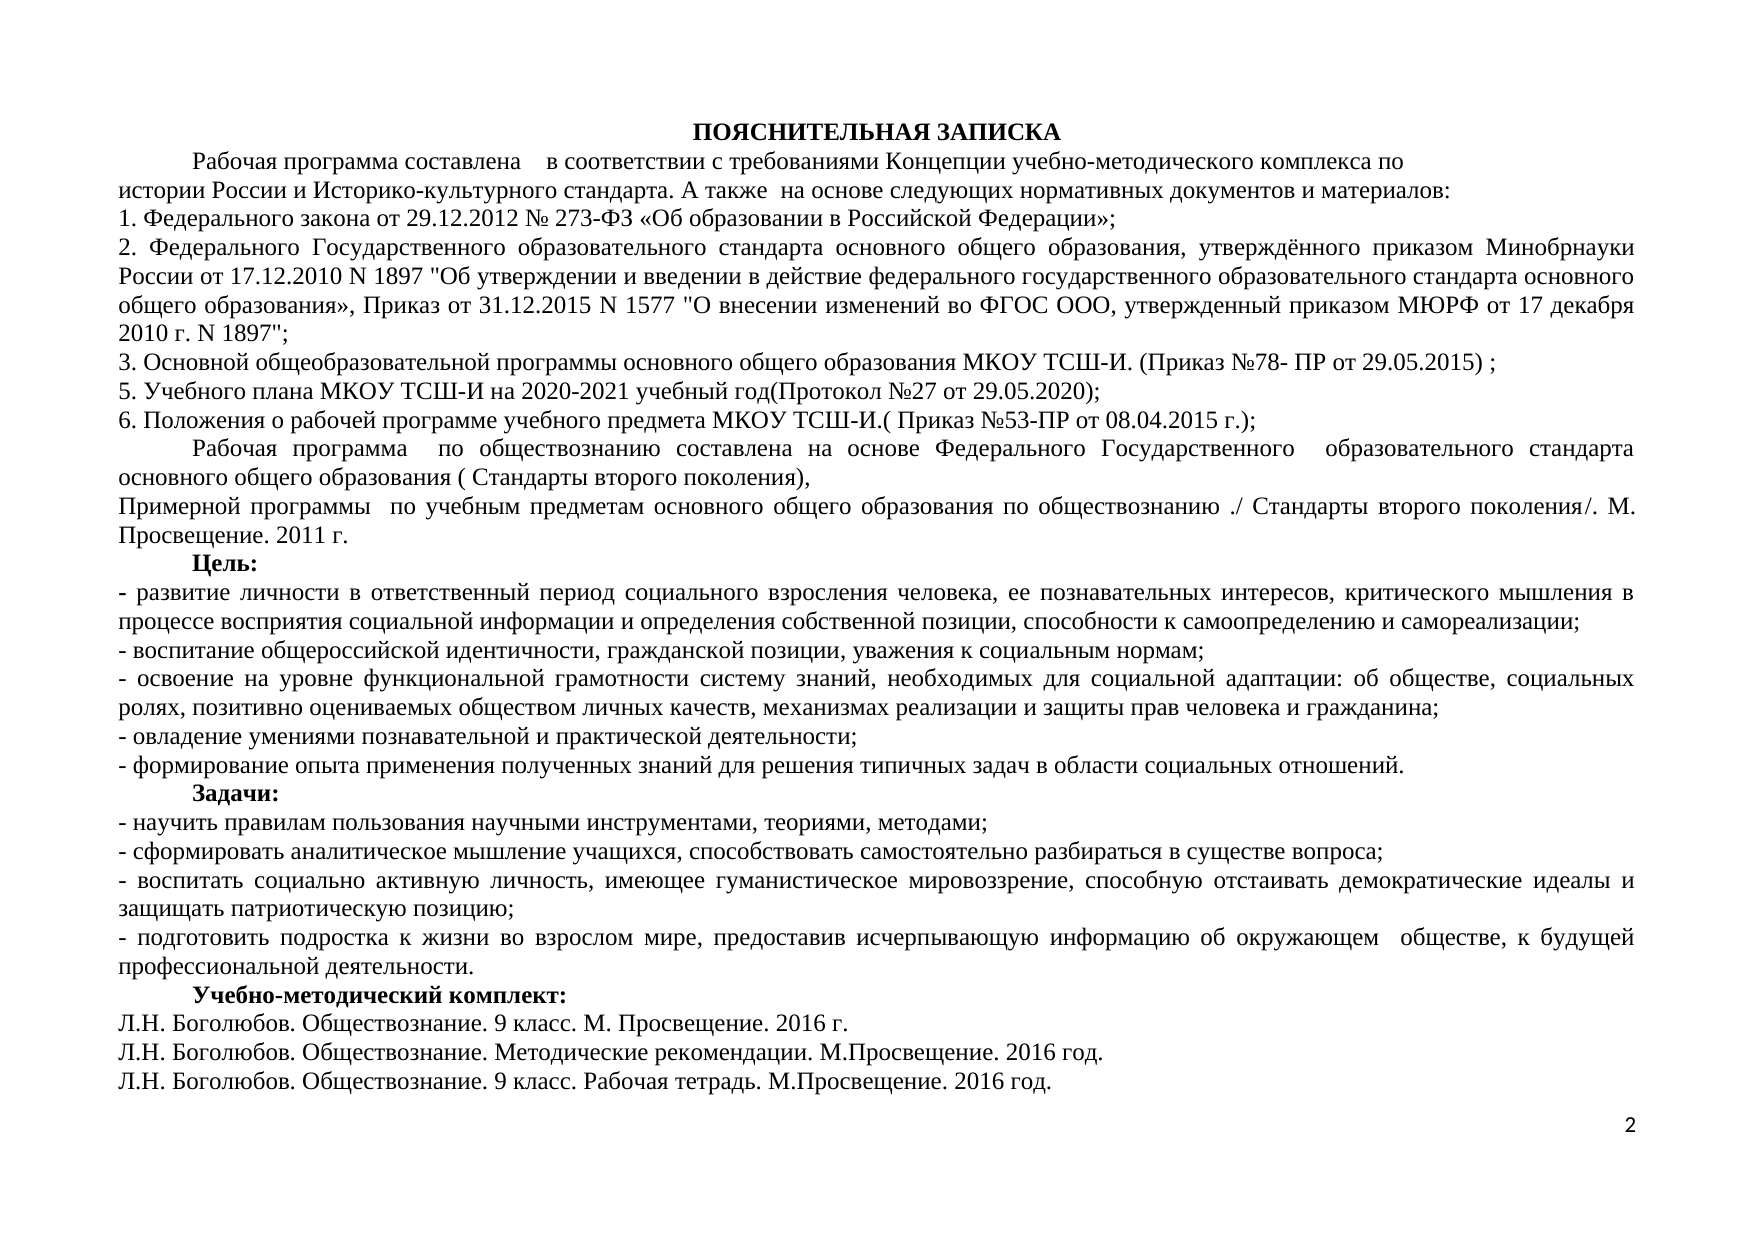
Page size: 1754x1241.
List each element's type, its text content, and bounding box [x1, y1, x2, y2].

text - формирование опыта применения полученных знаний для решения типичных задач в области социальных отношений. [118, 750, 1636, 778]
text Л.Н. Боголюбов. Обществознание. 9 класс. Рабочая тетрадь. М.Просвещение. 2016 год. [118, 1066, 1636, 1095]
text ПОЯСНИТЕЛЬНАЯ ЗАПИСКА [118, 117, 1636, 146]
text Рабочая программа по обществознанию составлена на основе Федерального Государственного образовательного стандарта основного общего образования ( Стандарты второго поколения), [118, 433, 1636, 491]
text 1. Федерального закона от 29.12.2012 № 273-ФЗ «Об образовании в Российской Федерации»; [118, 203, 1636, 232]
text - подготовить подростка к жизни во взрослом мире, предоставив исчерпывающую информацию об окружающем обществе, к будущей профессиональной деятельности. [118, 922, 1636, 980]
text Примерной программы по учебным предметам основного общего образования по обществознанию ./ Стандарты второго поколения/. М. Просвещение. 2011 г. [118, 491, 1636, 548]
text - сформировать аналитическое мышление учащихся, способствовать самостоятельно разбираться в существе вопроса; [118, 836, 1636, 865]
text - научить правилам пользования научными инструментами, теориями, методами; [118, 807, 1636, 836]
text - развитие личности в ответственный период социального взросления человека, ее познавательных интересов, критического мышления в процессе восприятия социальной информации и определения собственной позиции, способности к самоопределению и самореализации; [118, 577, 1636, 635]
text - воспитать социально активную личность, имеющее гуманистическое мировоззрение, способную отстаивать демократические идеалы и защищать патриотическую позицию; [118, 865, 1636, 922]
text Цель: [118, 548, 1636, 577]
text - овладение умениями познавательной и практической деятельности; [118, 721, 1636, 750]
text Задачи: [118, 778, 1636, 807]
text 3. Основной общеобразовательной программы основного общего образования МКОУ ТСШ-И. (Приказ №78- ПР от 29.05.2015) ; [118, 347, 1636, 376]
text Учебно-методический комплект: [118, 980, 1636, 1008]
text Л.Н. Боголюбов. Обществознание. Методические рекомендации. М.Просвещение. 2016 год. [118, 1037, 1636, 1066]
text истории России и Историко-культурного стандарта. А также на основе следующих нормативных документов и материалов: [118, 175, 1636, 203]
text - освоение на уровне функциональной грамотности систему знаний, необходимых для социальной адаптации: об обществе, социальных ролях, позитивно оцениваемых обществом личных качеств, механизмах реализации и защиты прав человека и гражданина; [118, 663, 1636, 721]
text 5. Учебного плана МКОУ ТСШ-И на 2020-2021 учебный год(Протокол №27 от 29.05.2020); [118, 376, 1636, 405]
text 6. Положения о рабочей программе учебного предмета МКОУ ТСШ-И.( Приказ №53-ПР от 08.04.2015 г.); [118, 405, 1636, 433]
text 2. Федерального Государственного образовательного стандарта основного общего образования, утверждённого приказом Минобрнауки России от 17.12.2010 N 1897 "Об утверждении и введении в действие федерального государственного образовательного стандарта основного общего образования», Приказ от 31.12.2015 N 1577 "О внесении изменений во ФГОС ООО, утвержденный приказом МЮРФ от 17 декабря 2010 г. N 1897"; [118, 232, 1636, 347]
text Рабочая программа составлена в соответствии с требованиями Концепции учебно-методического комплекса по [118, 146, 1636, 175]
text - воспитание общероссийской идентичности, гражданской позиции, уважения к социальным нормам; [118, 635, 1636, 663]
text Л.Н. Боголюбов. Обществознание. 9 класс. М. Просвещение. 2016 г. [118, 1008, 1636, 1037]
